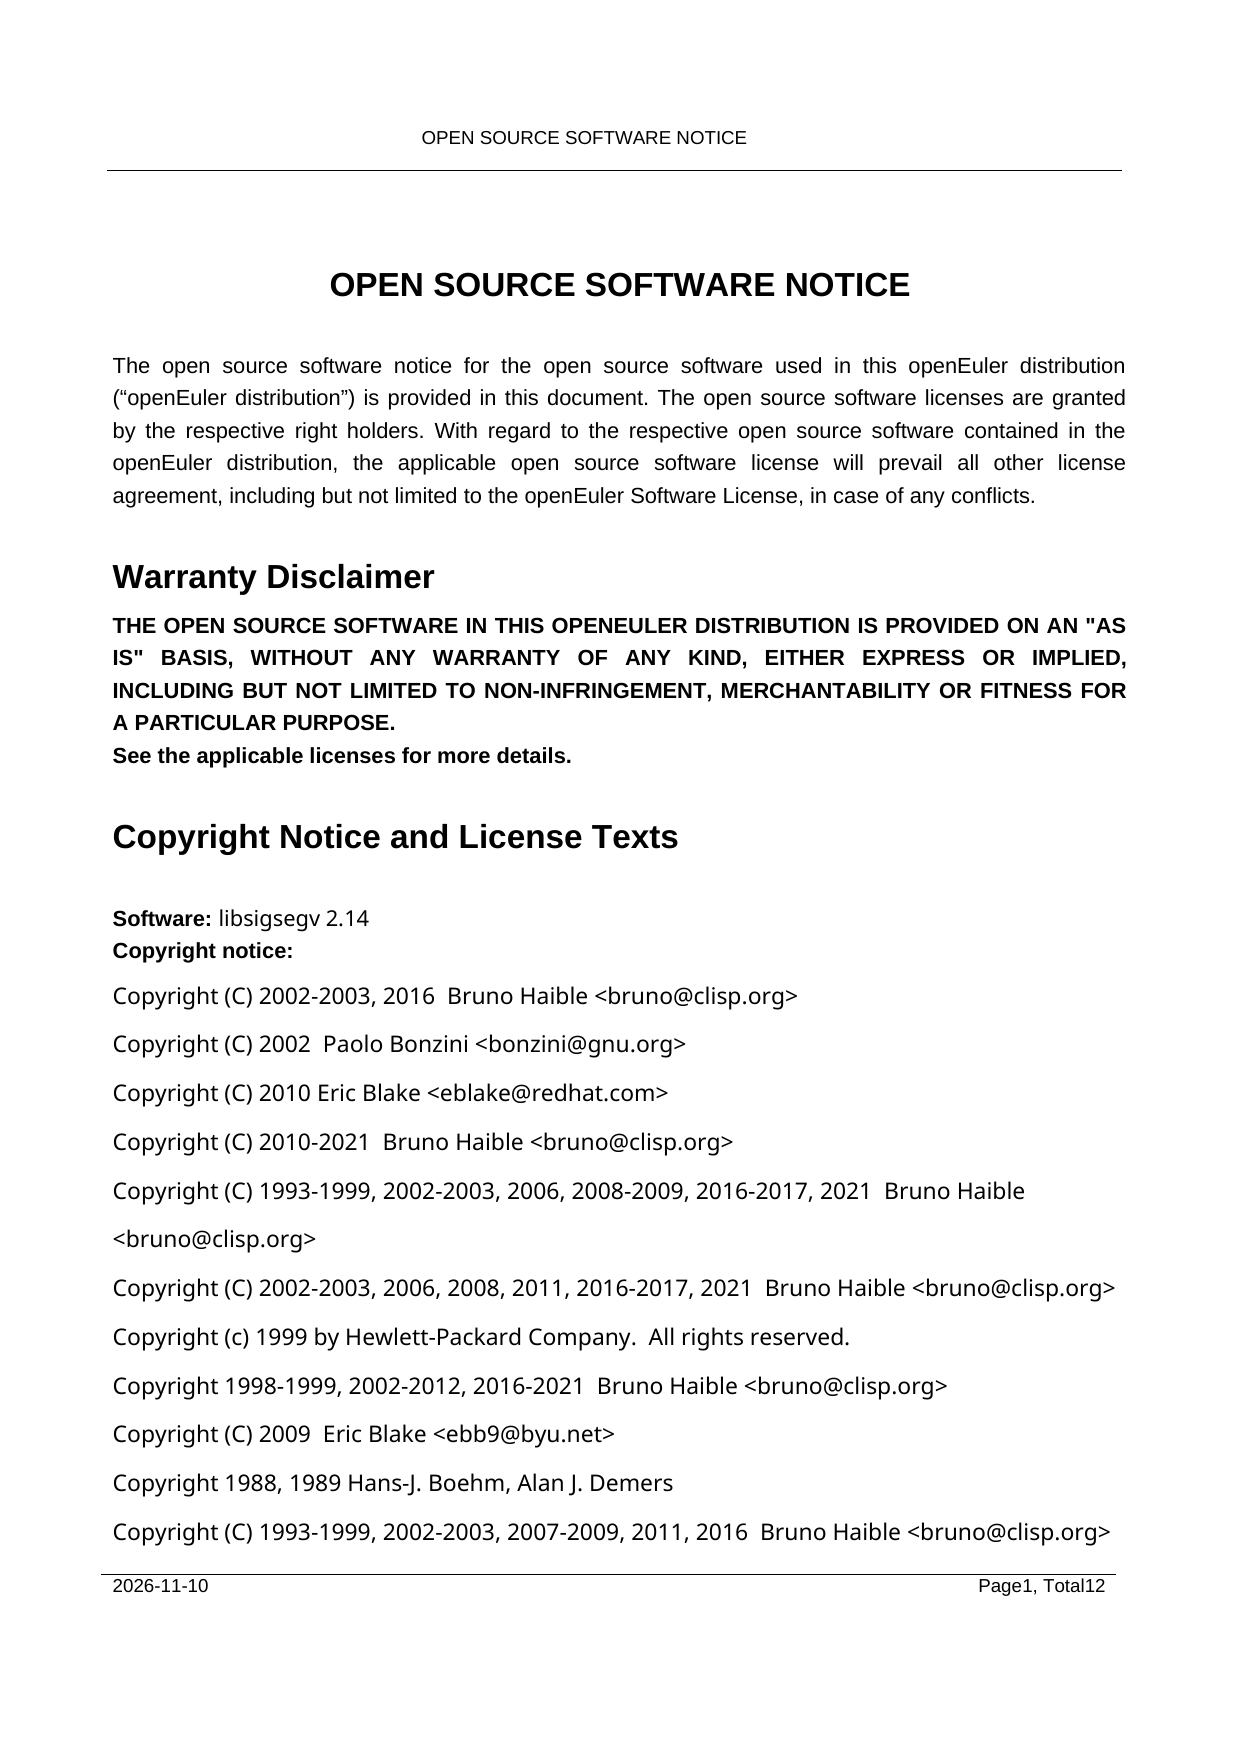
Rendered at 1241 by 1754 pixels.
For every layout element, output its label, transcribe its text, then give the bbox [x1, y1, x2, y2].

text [112, 979, 1128, 1548]
text THE OPEN SOURCE SOFTWARE IN THIS OPENEULER DISTRIBUTION IS PROVIDED ON AN "AS IS" BASIS, WITHOUT ANY WARRANTY OF ANY KIND, EITHER EXPRESS OR IMPLIED, INCLUDING BUT NOT LIMITED TO NON-INFRINGEMENT, MERCHANTABILITY OR FITNESS FOR A PARTICULAR PURPOSE. See the applicable licenses for more details. [112, 609, 1128, 771]
text Software: libsigsegv 2.14 [112, 901, 1128, 934]
text Copyright notice: [112, 934, 1128, 966]
text Warranty Disclaimer [112, 544, 1128, 609]
text The open source software notice for the open source software used in this openEuler distribution (“openEuler distribution”) is provided in this document. The open source software licenses are granted by the respective right holders. With regard to the respective open source software contained in the openEuler distribution, the applicable open source software license will prevail all other license agreement, including but not limited to the openEuler Software License, in case of any conflicts. [112, 349, 1128, 511]
text OPEN SOURCE SOFTWARE NOTICE [112, 251, 1128, 316]
text Copyright Notice and License Texts [112, 804, 1128, 869]
